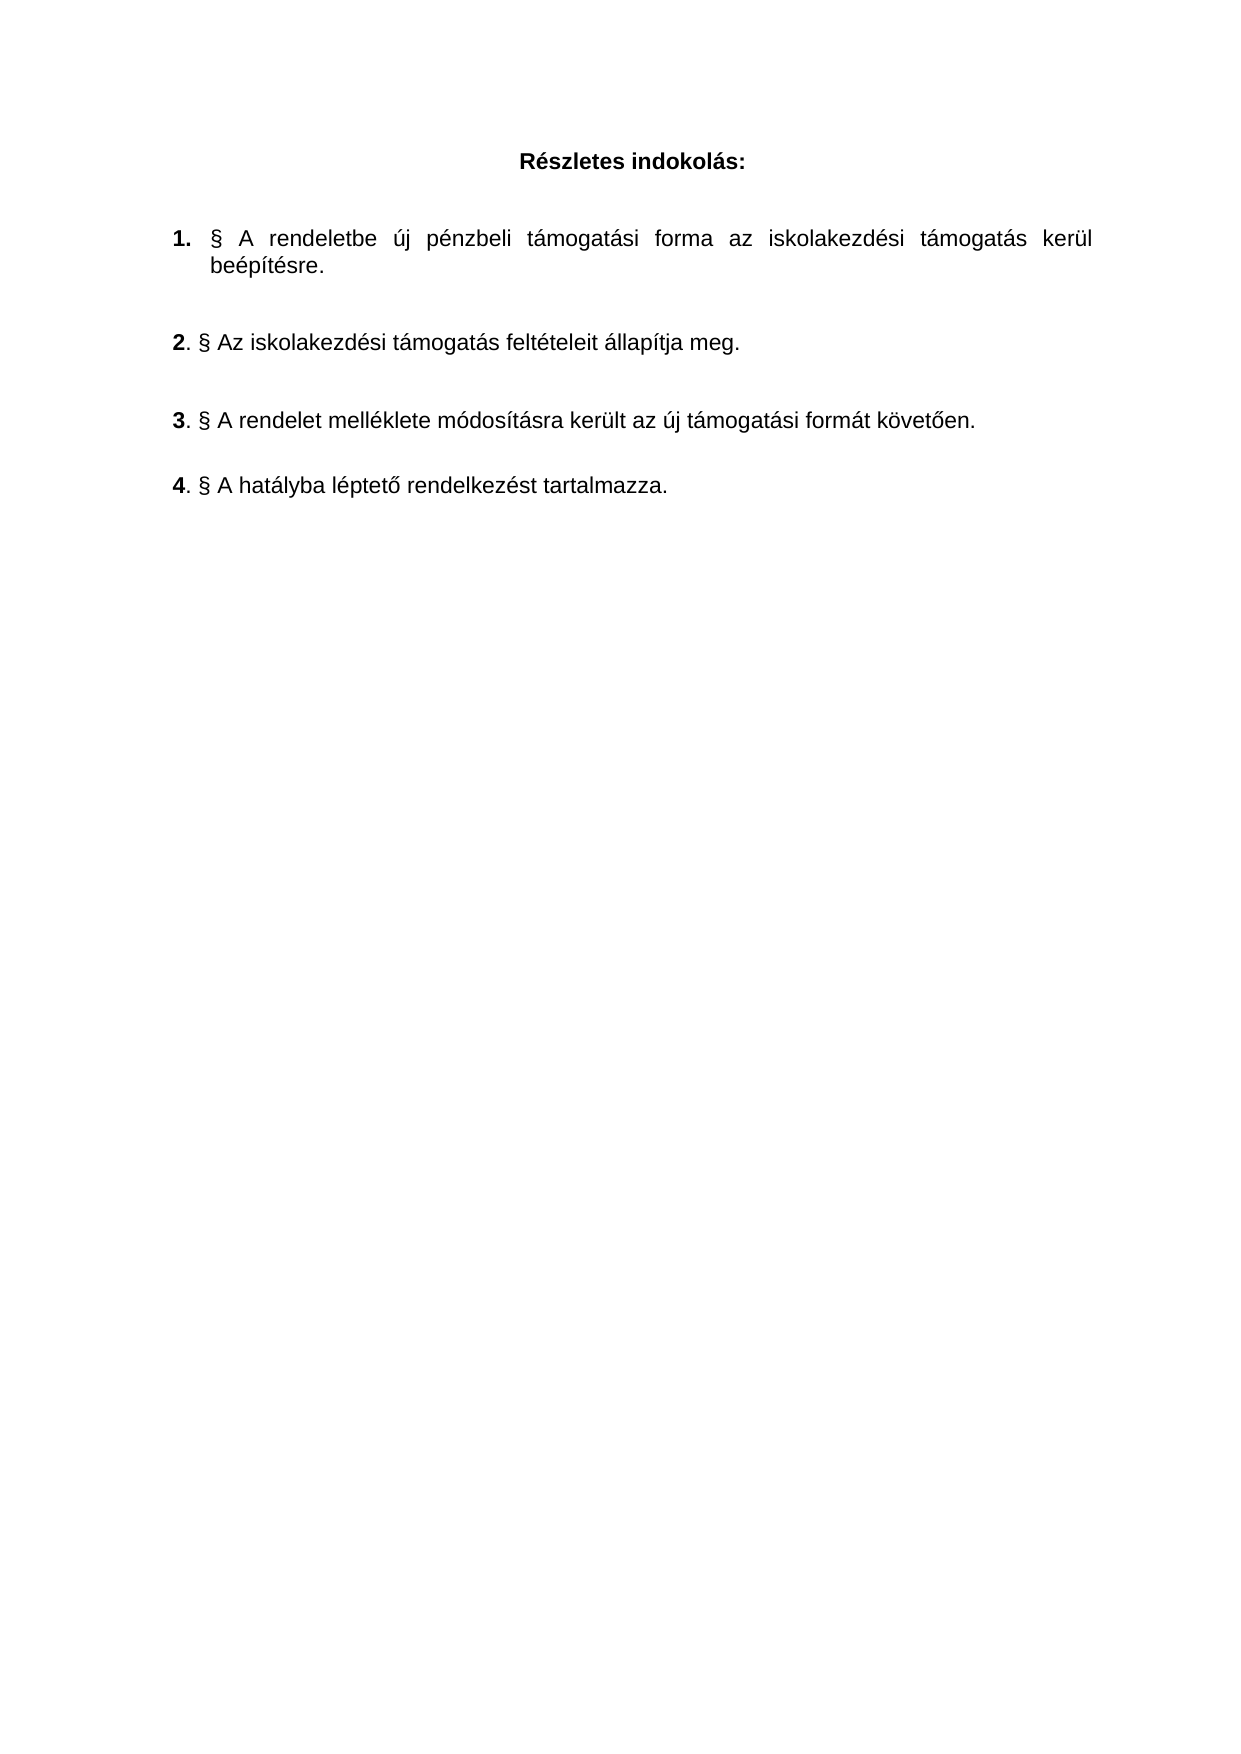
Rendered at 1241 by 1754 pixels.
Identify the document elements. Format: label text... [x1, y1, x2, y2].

text 2. § Az iskolakezdési támogatás feltételeit állapítja meg. [148, 329, 1093, 356]
text 3. § A rendelet melléklete módosításra került az új támogatási formát követően. [148, 407, 1093, 433]
list § A rendeletbe új pénzbeli támogatási forma az iskolakezdési támogatás kerül beépítésre. [172, 225, 1093, 278]
text Részletes indokolás: [148, 148, 1093, 174]
text 4. § A hatályba léptető rendelkezést tartalmazza. [148, 472, 1093, 499]
